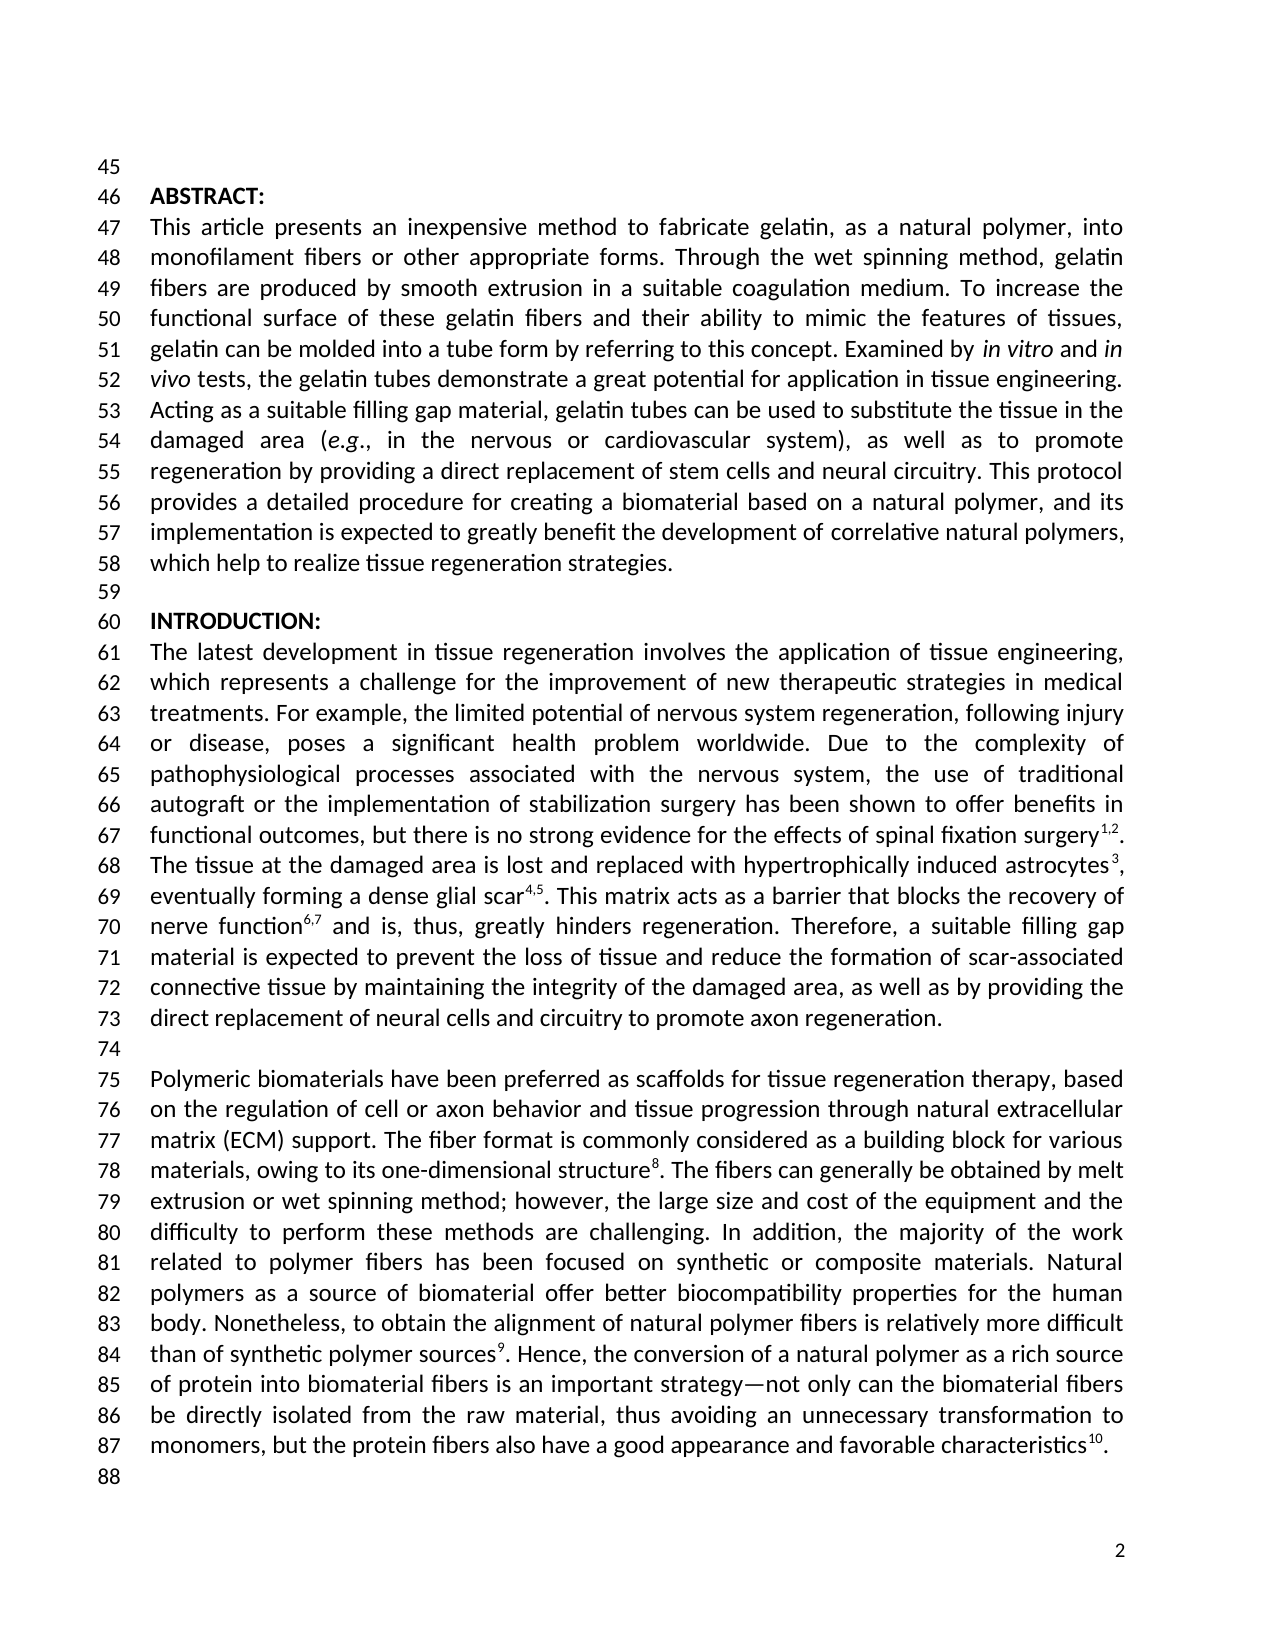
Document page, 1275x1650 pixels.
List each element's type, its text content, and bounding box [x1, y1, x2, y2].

text The latest development in tissue regeneration involves the application of tissue engineering, which represents a challenge for the improvement of new therapeutic strategies in medical treatments. For example, the limited potential of nervous system regeneration, following injury or disease, poses a significant health problem worldwide. Due to the complexity of pathophysiological processes associated with the nervous system, the use of traditional autograft or the implementation of stabilization surgery has been shown to offer benefits in functional outcomes, but there is no strong evidence for the effects of spinal fixation surgery1,2. The tissue at the damaged area is lost and replaced with hypertrophically induced astrocytes3, eventually forming a dense glial scar4,5. This matrix acts as a barrier that blocks the recovery of nerve function6,7 and is, thus, greatly hinders regeneration. Therefore, a suitable filling gap material is expected to prevent the loss of tissue and reduce the formation of scar-associated connective tissue by maintaining the integrity of the damaged area, as well as by providing the direct replacement of neural cells and circuitry to promote axon regeneration. [150, 636, 1125, 1033]
text This article presents an inexpensive method to fabricate gelatin, as a natural polymer, into monofilament fibers or other appropriate forms. Through the wet spinning method, gelatin fibers are produced by smooth extrusion in a suitable coagulation medium. To increase the functional surface of these gelatin fibers and their ability to mimic the features of tissues, gelatin can be molded into a tube form by referring to this concept. Examined by in vitro and in vivo tests, the gelatin tubes demonstrate a great potential for application in tissue engineering. Acting as a suitable filling gap material, gelatin tubes can be used to substitute the tissue in the damaged area (e.g., in the nervous or cardiovascular system), as well as to promote regeneration by providing a direct replacement of stem cells and neural circuitry. This protocol provides a detailed procedure for creating a biomaterial based on a natural polymer, and its implementation is expected to greatly benefit the development of correlative natural polymers, which help to realize tissue regeneration strategies. [150, 211, 1125, 577]
text INTRODUCTION: [150, 605, 1125, 636]
text Polymeric biomaterials have been preferred as scaffolds for tissue regeneration therapy, based on the regulation of cell or axon behavior and tissue progression through natural extracellular matrix (ECM) support. The fiber format is commonly considered as a building block for various materials, owing to its one-dimensional structure8. The fibers can generally be obtained by melt extrusion or wet spinning method; however, the large size and cost of the equipment and the difficulty to perform these methods are challenging. In addition, the majority of the work related to polymer fibers has been focused on synthetic or composite materials. Natural polymers as a source of biomaterial offer better biocompatibility properties for the human body. Nonetheless, to obtain the alignment of natural polymer fibers is relatively more difficult than of synthetic polymer sources9. Hence, the conversion of a natural polymer as a rich source of protein into biomaterial fibers is an important strategy—not only can the biomaterial fibers be directly isolated from the raw material, thus avoiding an unnecessary transformation to monomers, but the protein fibers also have a good appearance and favorable characteristics10. [150, 1063, 1125, 1460]
text ABSTRACT: [150, 181, 1125, 211]
